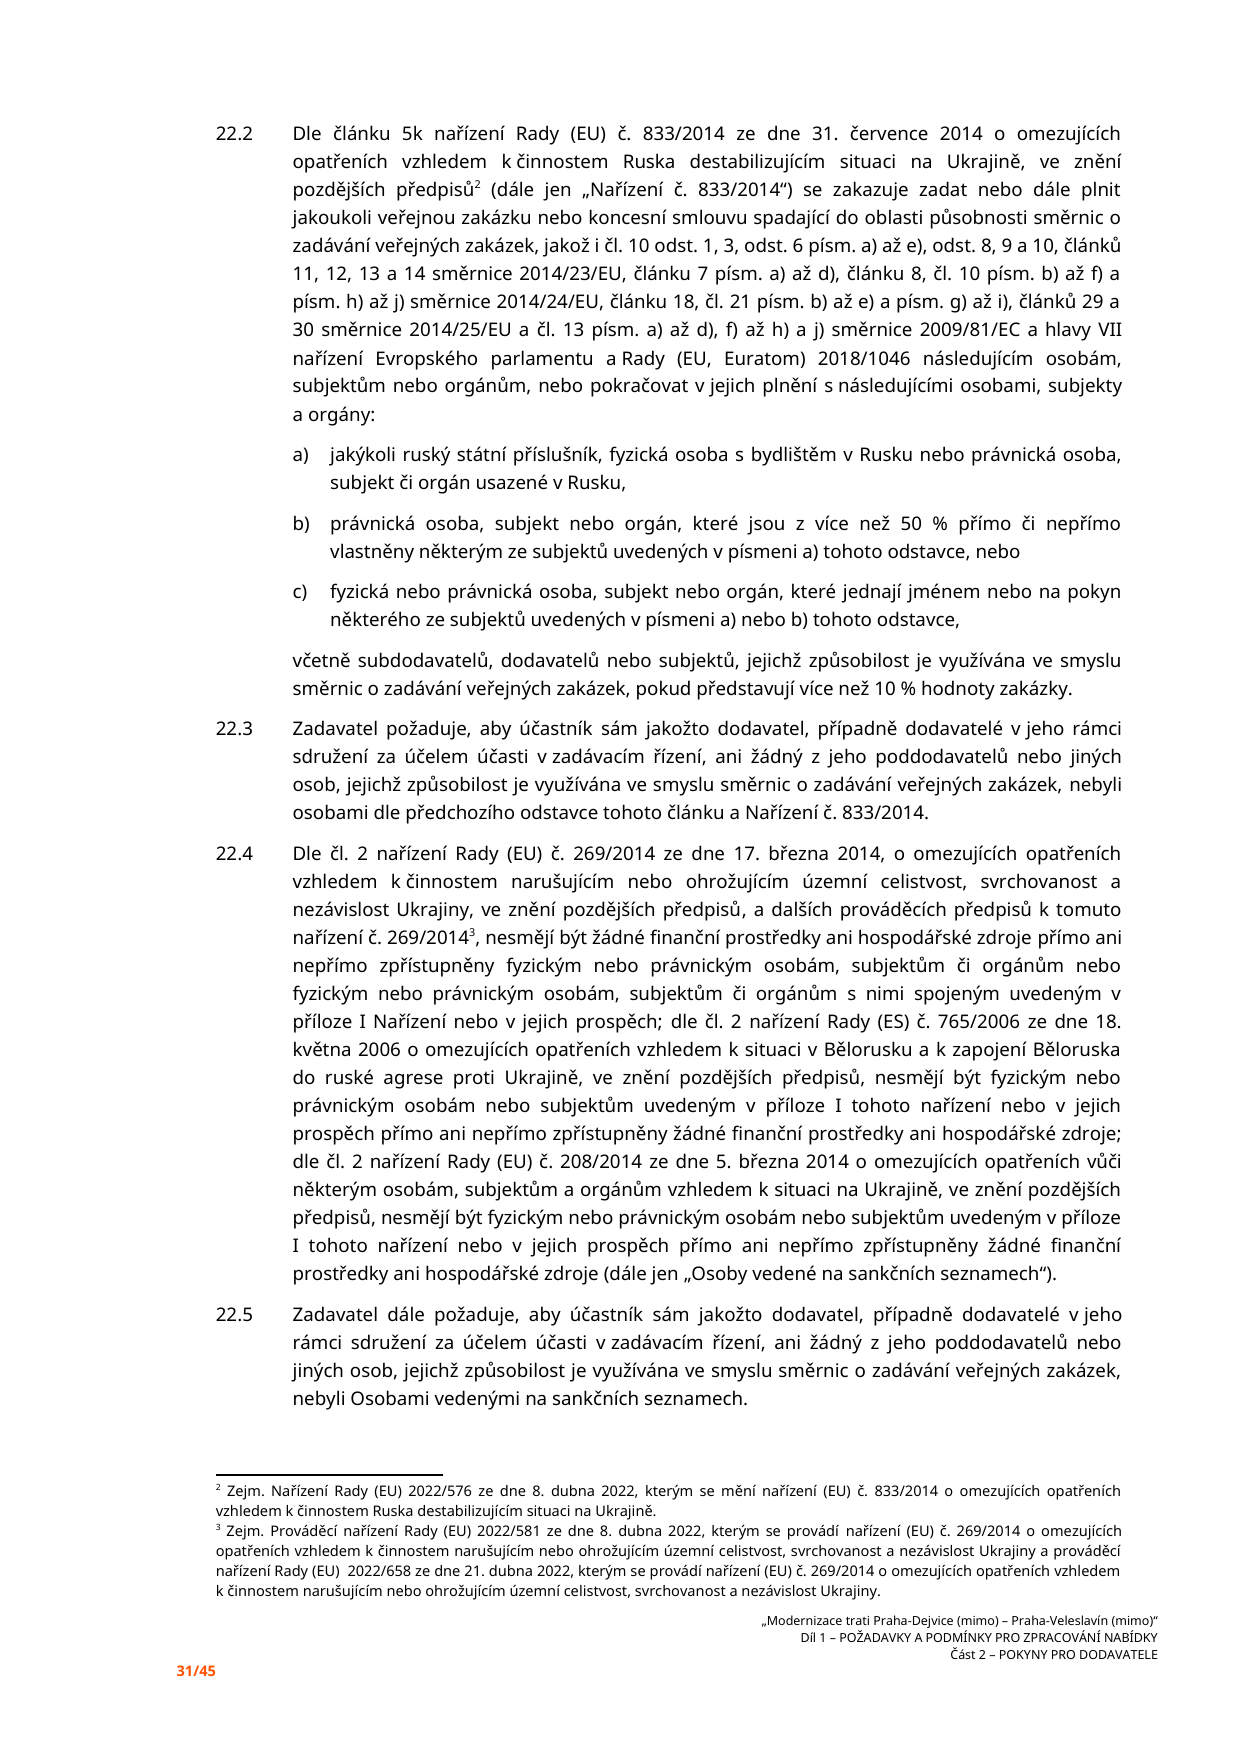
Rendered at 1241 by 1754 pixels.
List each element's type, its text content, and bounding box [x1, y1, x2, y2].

list jakýkoli ruský státní příslušník, fyzická osoba s bydlištěm v Rusku nebo právnická osoba, subjekt či orgán usazené v Rusku, [292, 441, 1122, 495]
text Dle čl. 2 nařízení Rady (EU) č. 269/2014 ze dne 17. března 2014, o omezujících opatřeních vzhledem k činnostem narušujícím nebo ohrožujícím územní celistvost, svrchovanost a nezávislost Ukrajiny, ve znění pozdějších předpisů, a dalších prováděcích předpisů k tomuto nařízení č. 269/2014, nesmějí být žádné finanční prostředky ani hospodářské zdroje přímo ani nepřímo zpřístupněny fyzickým nebo právnickým osobám, subjektům či orgánům nebo fyzickým nebo právnickým osobám, subjektům či orgánům s nimi spojeným uvedeným v příloze I Nařízení nebo v jejich prospěch; dle čl. 2 nařízení Rady (ES) č. 765/2006 ze dne 18. května 2006 o omezujících opatřeních vzhledem k situaci v Bělorusku a k zapojení Běloruska do ruské agrese proti Ukrajině, ve znění pozdějších předpisů, nesmějí být fyzickým nebo právnickým osobám nebo subjektům uvedeným v příloze I tohoto nařízení nebo v jejich prospěch přímo ani nepřímo zpřístupněny žádné finanční prostředky ani hospodářské zdroje; dle čl. 2 nařízení Rady (EU) č. 208/2014 ze dne 5. března 2014 o omezujících opatřeních vůči některým osobám, subjektům a orgánům vzhledem k situaci na Ukrajině, ve znění pozdějších předpisů, nesmějí být fyzickým nebo právnickým osobám nebo subjektům uvedeným v příloze I tohoto nařízení nebo v jejich prospěch přímo ani nepřímo zpřístupněny žádné finanční prostředky ani hospodářské zdroje (dále jen „Osoby vedené na sankčních seznamech“). [216, 840, 1122, 1286]
text Dle článku 5k nařízení Rady (EU) č. 833/2014 ze dne 31. července 2014 o omezujících opatřeních vzhledem k činnostem Ruska destabilizujícím situaci na Ukrajině, ve znění pozdějších předpisů (dále jen „Nařízení č. 833/2014“) se zakazuje zadat nebo dále plnit jakoukoli veřejnou zakázku nebo koncesní smlouvu spadající do oblasti působnosti směrnic o zadávání veřejných zakázek, jakož i čl. 10 odst. 1, 3, odst. 6 písm. a) až e), odst. 8, 9 a 10, článků 11, 12, 13 a 14 směrnice 2014/23/EU, článku 7 písm. a) až d), článku 8, čl. 10 písm. b) až f) a písm. h) až j) směrnice 2014/24/EU, článku 18, čl. 21 písm. b) až e) a písm. g) až i), článků 29 a 30 směrnice 2014/25/EU a čl. 13 písm. a) až d), f) až h) a j) směrnice 2009/81/EC a hlavy VII nařízení Evropského parlamentu a Rady (EU, Euratom) 2018/1046 následujícím osobám, subjektům nebo orgánům, nebo pokračovat v jejich plnění s následujícími osobami, subjekty a orgány: [216, 121, 1122, 426]
list právnická osoba, subjekt nebo orgán, které jsou z více než 50 % přímo či nepřímo vlastněny některým ze subjektů uvedených v písmeni a) tohoto odstavce, nebo [292, 510, 1122, 563]
text Zadavatel dále požaduje, aby účastník sám jakožto dodavatel, případně dodavatelé v jeho rámci sdružení za účelem účasti v zadávacím řízení, ani žádný z jeho poddodavatelů nebo jiných osob, jejichž způsobilost je využívána ve smyslu směrnic o zadávání veřejných zakázek, nebyli Osobami vedenými na sankčních seznamech. [216, 1301, 1122, 1411]
text Zadavatel požaduje, aby účastník sám jakožto dodavatel, případně dodavatelé v jeho rámci sdružení za účelem účasti v zadávacím řízení, ani žádný z jeho poddodavatelů nebo jiných osob, jejichž způsobilost je využívána ve smyslu směrnic o zadávání veřejných zakázek, nebyli osobami dle předchozího odstavce tohoto článku a Nařízení č. 833/2014. [216, 716, 1122, 825]
list fyzická nebo právnická osoba, subjekt nebo orgán, které jednají jménem nebo na pokyn některého ze subjektů uvedených v písmeni a) nebo b) tohoto odstavce, [292, 578, 1122, 632]
list včetně subdodavatelů, dodavatelů nebo subjektů, jejichž způsobilost je využívána ve smyslu směrnic o zadávání veřejných zakázek, pokud představují více než 10 % hodnoty zakázky. [292, 647, 1122, 701]
